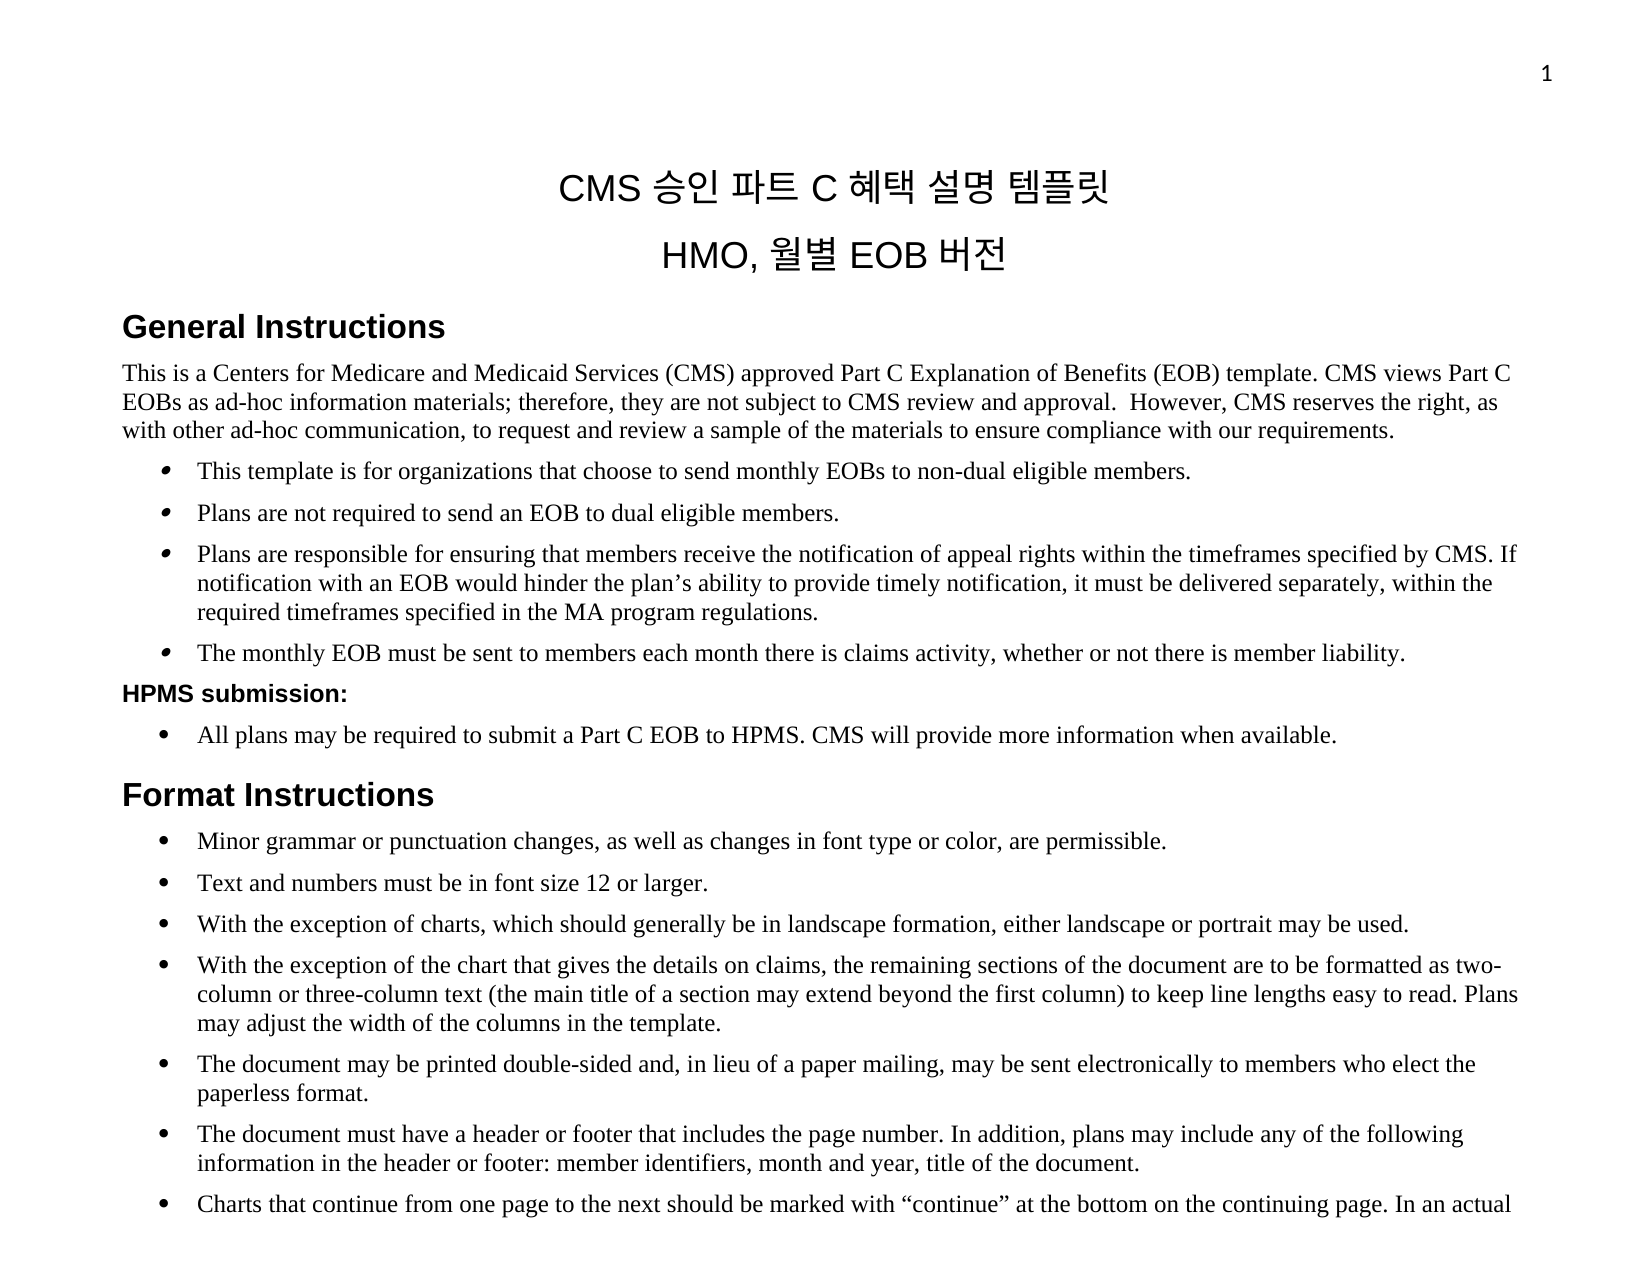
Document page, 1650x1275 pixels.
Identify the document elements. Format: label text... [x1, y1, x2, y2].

list All plans may be required to submit a Part C EOB to HPMS. CMS will provide more information when available. [159, 720, 1547, 749]
list Plans are not required to send an EOB to dual eligible members. [159, 498, 1547, 527]
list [159, 1189, 1547, 1218]
subtitle Format Instructions [122, 775, 1547, 814]
list The monthly EOB must be sent to members each month there is claims activity, whether or not there is member liability. [159, 638, 1547, 667]
text This is a Centers for Medicare and Medicaid Services (CMS) approved Part C Explanation of Benefits (EOB) template. CMS views Part C EOBs as ad-hoc information materials; therefore, they are not subject to CMS review and approval. However, CMS reserves the right, as with other ad-hoc communication, to request and review a sample of the materials to ensure compliance with our requirements. [122, 358, 1547, 444]
list Plans are responsible for ensuring that members receive the notification of appeal rights within the timeframes specified by CMS. If notification with an EOB would hinder the plan’s ability to provide timely notification, it must be delivered separately, within the required timeframes specified in the MA program regulations. [159, 539, 1547, 625]
text HPMS submission: [122, 679, 1547, 708]
list Text and numbers must be in font size 12 or larger. [159, 868, 1547, 896]
list The document must have a header or footer that includes the page number. In addition, plans may include any of the following information in the header or footer: member identifiers, month and year, title of the document. [159, 1119, 1547, 1176]
subtitle General Instructions [122, 307, 1547, 345]
list With the exception of the chart that gives the details on claims, the remaining sections of the document are to be formatted as two-column or three-column text (the main title of a section may extend beyond the first column) to keep line lengths easy to read. Plans may adjust the width of the columns in the template. [159, 950, 1547, 1036]
list Minor grammar or punctuation changes, as well as changes in font type or color, are permissible. [159, 826, 1547, 855]
list This template is for organizations that choose to send monthly EOBs to non-dual eligible members. [159, 457, 1547, 485]
title CMS 승인 파트 C 혜택 설명 템플릿 [122, 158, 1547, 212]
text HMO, 월별 EOB 버전 [122, 225, 1547, 279]
list With the exception of charts, which should generally be in landscape formation, either landscape or portrait may be used. [159, 909, 1547, 938]
list The document may be printed double-sided and, in lieu of a paper mailing, may be sent electronically to members who elect the paperless format. [159, 1049, 1547, 1106]
